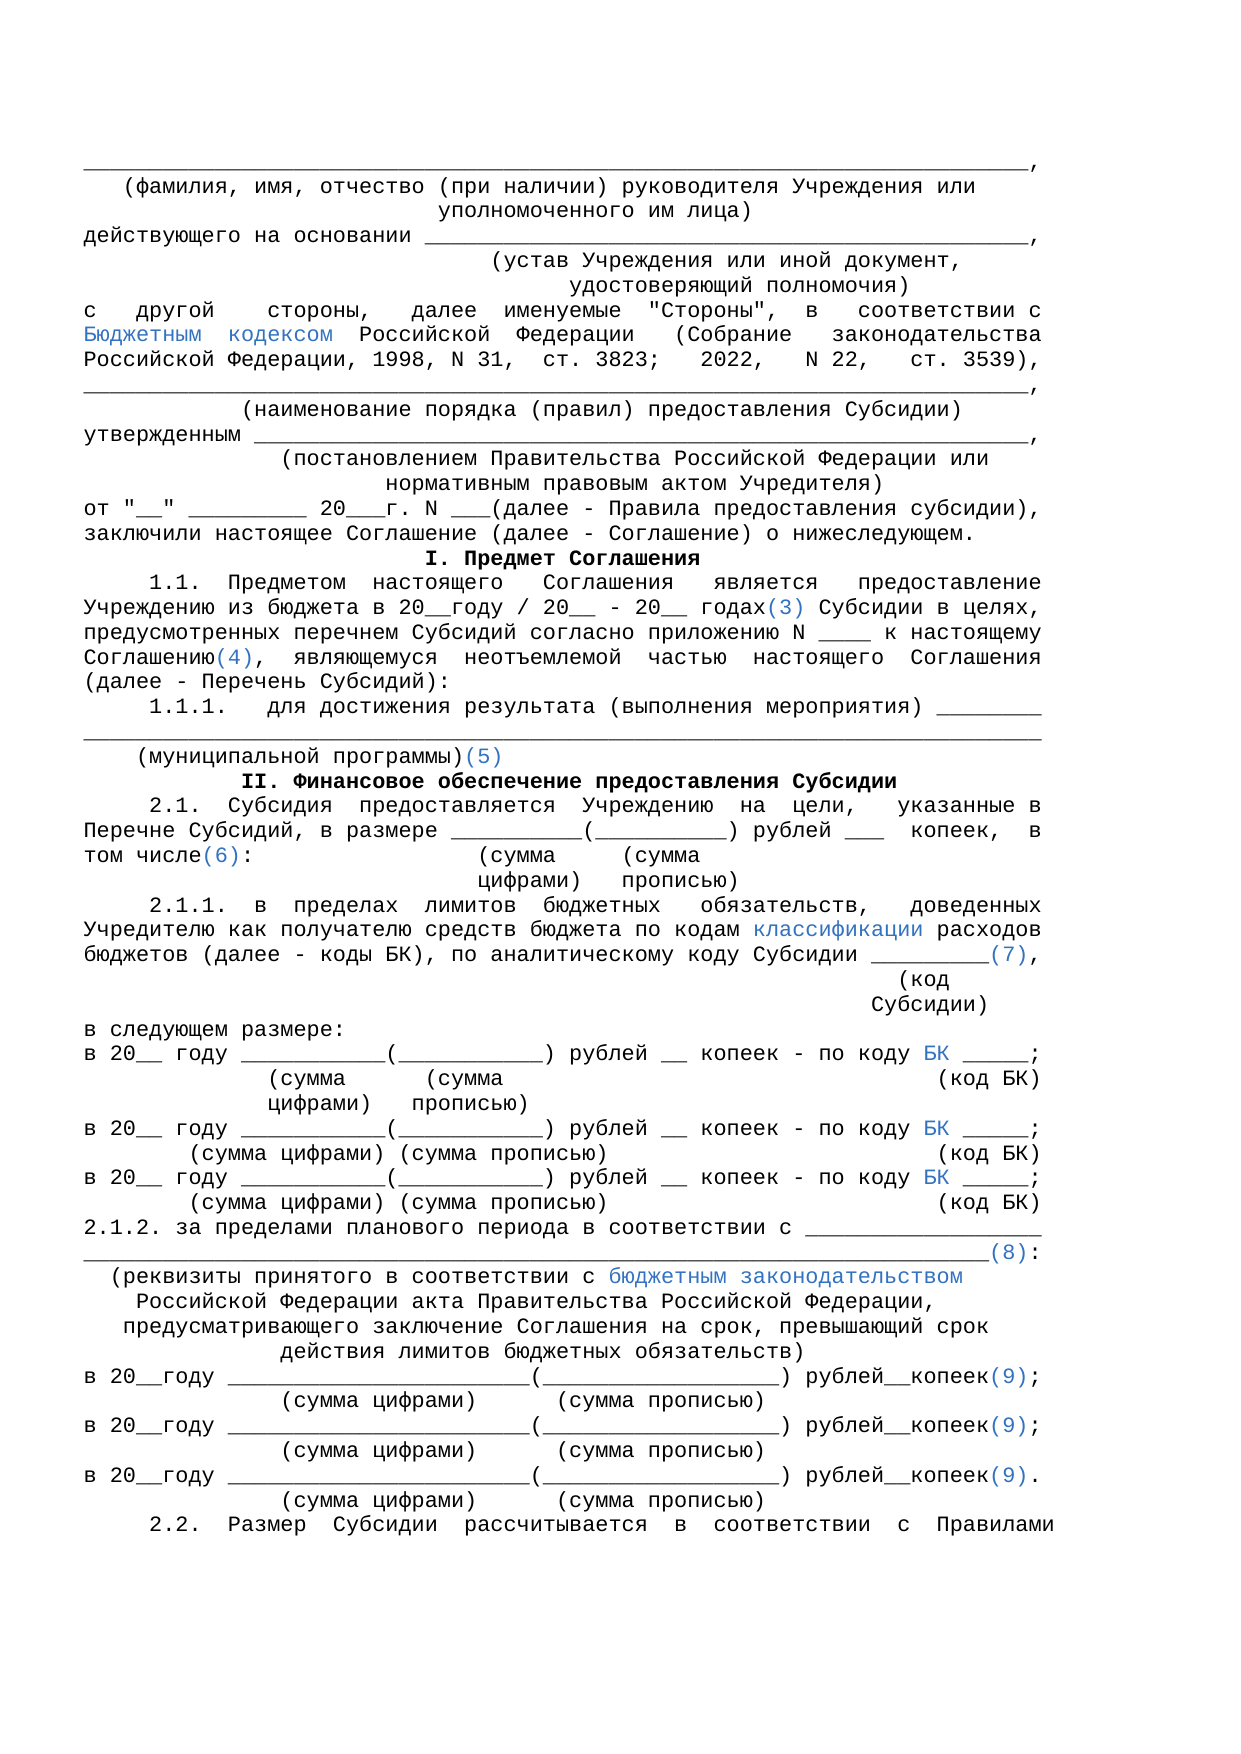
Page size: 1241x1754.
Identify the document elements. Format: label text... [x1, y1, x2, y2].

text (сумма цифрами) (сумма прописью) [83, 1439, 1157, 1464]
text заключили настоящее Соглашение (далее - Соглашение) о нижеследующем. [83, 522, 1157, 547]
text Российской Федерации, 1998, N 31, ст. 3823; 2022, N 22, ст. 3539), [83, 348, 1157, 373]
text (сумма (сумма (код БК) [83, 1067, 1157, 1092]
text бюджетов (далее - коды БК), по аналитическому коду Субсидии _________(7), [83, 943, 1157, 968]
text удостоверяющий полномочия) [83, 274, 1157, 299]
text в 20__году _______________________(__________________) рублей__копеек(9); [83, 1365, 1157, 1389]
text 2.2. Размер Субсидии рассчитывается в соответствии с Правилами [83, 1513, 1157, 1538]
text Учредителю как получателю средств бюджета по кодам классификации расходов [83, 918, 1157, 943]
text цифрами) прописью) [83, 1092, 1157, 1117]
text действующего на основании ______________________________________________, [83, 224, 1157, 249]
text в 20__году _______________________(__________________) рублей__копеек(9); [83, 1414, 1157, 1439]
text Субсидии) [83, 993, 1157, 1018]
text от "__" _________ 20___г. N ___(далее - Правила предоставления субсидии), [83, 497, 1157, 522]
text Соглашению(4), являющемуся неотъемлемой частью настоящего Соглашения [83, 646, 1157, 671]
text том числе(6): (сумма (сумма [83, 844, 1157, 869]
text в 20__году _______________________(__________________) рублей__копеек(9). [83, 1464, 1157, 1489]
text нормативным правовым актом Учредителя) [83, 472, 1157, 497]
text (муниципальной программы)(5) [83, 745, 1157, 770]
text в 20__ году ___________(___________) рублей __ копеек - по коду БК _____; [83, 1117, 1157, 1142]
text предусмотренных перечнем Субсидий согласно приложению N ____ к настоящему [83, 621, 1157, 646]
text (код [83, 968, 1157, 993]
text 1.1.1. для достижения результата (выполнения мероприятия) ________ [83, 695, 1157, 720]
text (постановлением Правительства Российской Федерации или [83, 447, 1157, 472]
text 2.1.1. в пределах лимитов бюджетных обязательств, доведенных [83, 894, 1157, 918]
text Бюджетным кодексом Российской Федерации (Собрание законодательства [83, 323, 1157, 348]
text Учреждению из бюджета в 20__году / 20__ - 20__ годах(3) Субсидии в целях, [83, 596, 1157, 621]
text (сумма цифрами) (сумма прописью) (код БК) [83, 1191, 1157, 1216]
text ________________________________________________________________________, [83, 150, 1157, 175]
text действия лимитов бюджетных обязательств) [83, 1340, 1157, 1365]
text уполномоченного им лица) [83, 199, 1157, 224]
text Перечне Субсидий, в размере __________(__________) рублей ___ копеек, в [83, 819, 1157, 844]
text (далее - Перечень Субсидий): [83, 671, 1157, 695]
text с другой стороны, далее именуемые "Стороны", в соответствии с [83, 299, 1157, 323]
text _________________________________________________________________________ [83, 720, 1157, 745]
text (реквизиты принятого в соответствии с бюджетным законодательством [83, 1266, 1157, 1290]
text 2.1. Субсидия предоставляется Учреждению на цели, указанные в [83, 794, 1157, 819]
text I. Предмет Соглашения [83, 547, 1157, 571]
text ________________________________________________________________________, [83, 373, 1157, 398]
text 1.1. Предметом настоящего Соглашения является предоставление [83, 571, 1157, 596]
text (фамилия, имя, отчество (при наличии) руководителя Учреждения или [83, 175, 1157, 199]
text (сумма цифрами) (сумма прописью) (код БК) [83, 1142, 1157, 1166]
text (сумма цифрами) (сумма прописью) [83, 1489, 1157, 1513]
text _____________________________________________________________________(8): [83, 1241, 1157, 1266]
text Российской Федерации акта Правительства Российской Федерации, [83, 1290, 1157, 1315]
text в следующем размере: [83, 1018, 1157, 1042]
text 2.1.2. за пределами планового периода в соответствии с __________________ [83, 1216, 1157, 1241]
text (устав Учреждения или иной документ, [83, 249, 1157, 274]
text утвержденным ___________________________________________________________, [83, 423, 1157, 447]
text в 20__ году ___________(___________) рублей __ копеек - по коду БК _____; [83, 1042, 1157, 1067]
text предусматривающего заключение Соглашения на срок, превышающий срок [83, 1315, 1157, 1340]
text в 20__ году ___________(___________) рублей __ копеек - по коду БК _____; [83, 1166, 1157, 1191]
text (сумма цифрами) (сумма прописью) [83, 1389, 1157, 1414]
text (наименование порядка (правил) предоставления Субсидии) [83, 398, 1157, 423]
text цифрами) прописью) [83, 869, 1157, 894]
text II. Финансовое обеспечение предоставления Субсидии [83, 770, 1157, 794]
